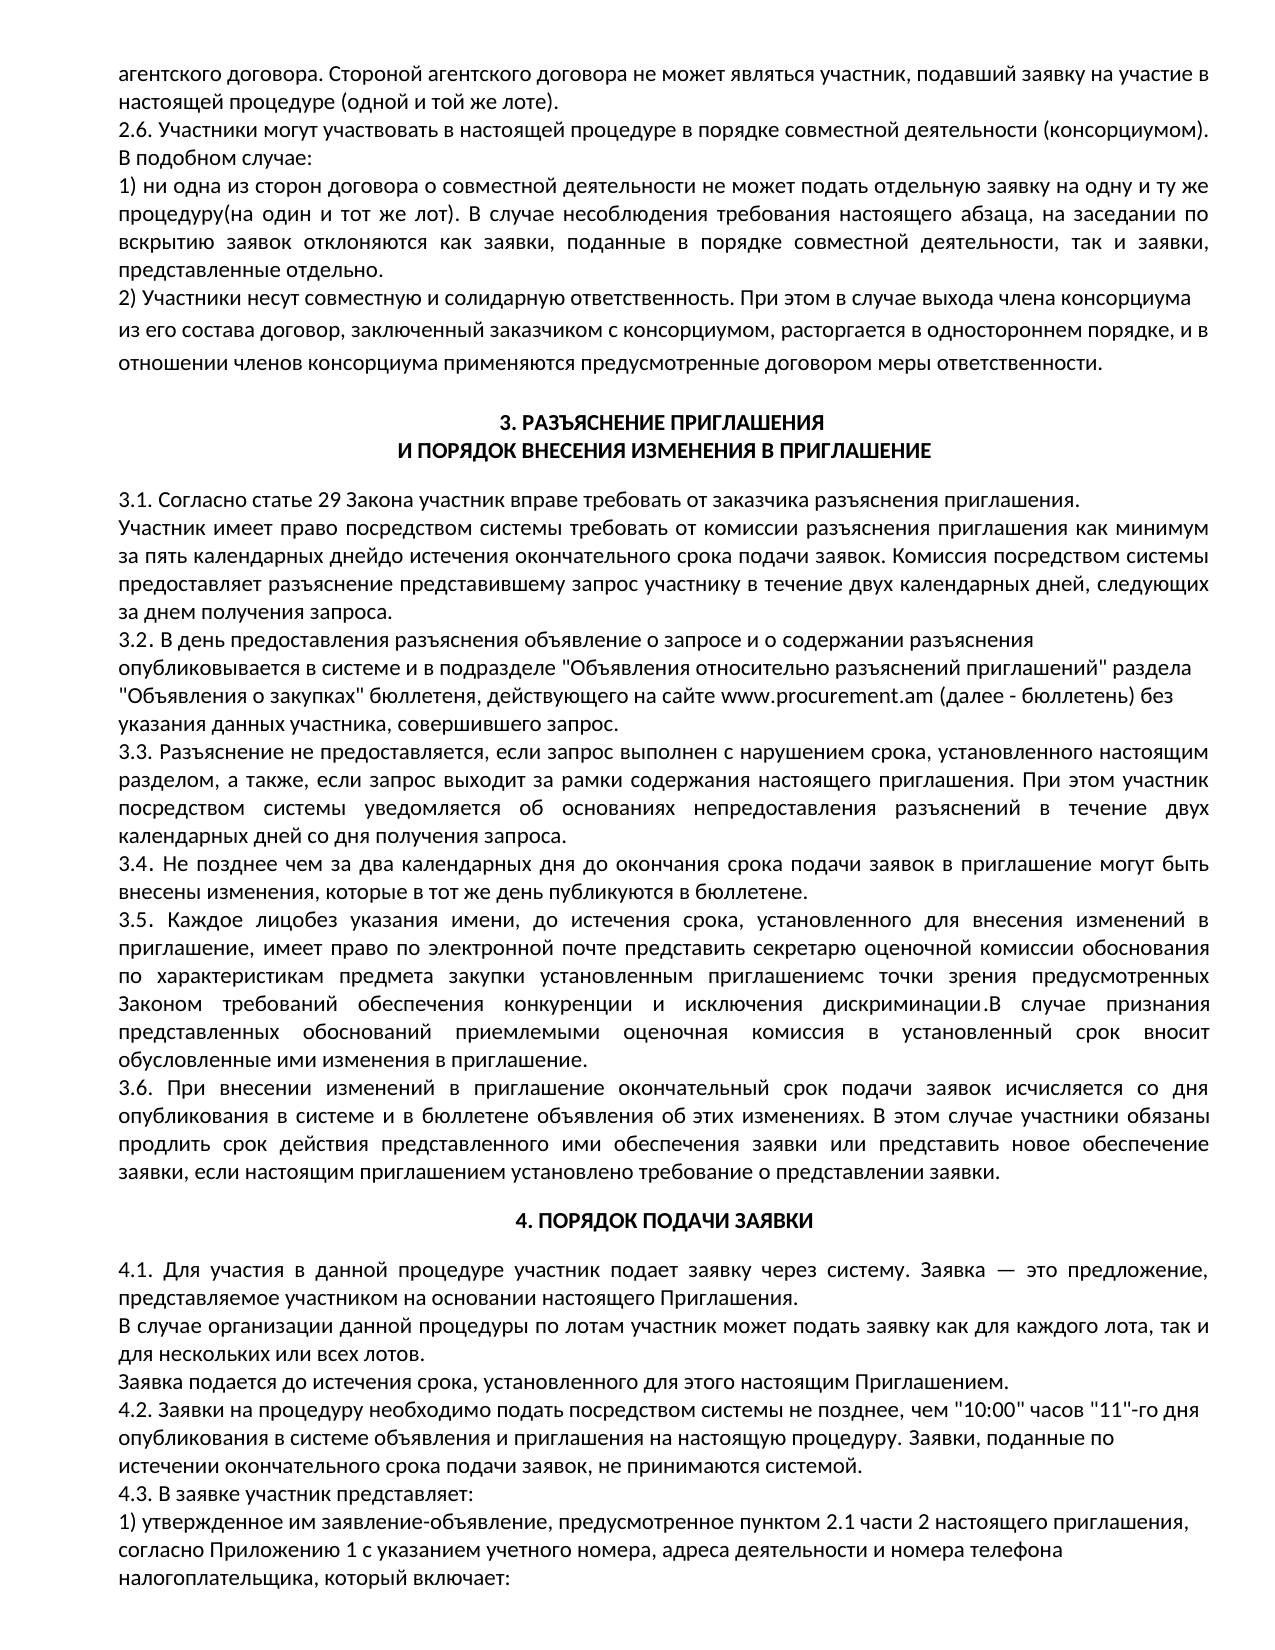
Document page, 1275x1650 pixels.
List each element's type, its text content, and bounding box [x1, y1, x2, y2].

text 4.1. Для участия в данной процедуре участник подает заявку через систему. Заявка — это предложение, представляемое участником на основании настоящего Приглашения. [118, 1255, 1211, 1311]
text 1) ни одна из сторон договора о совместной деятельности не может подать отдельную заявку на одну и ту же процедуру(на один и тот же лот). В случае несоблюдения требования настоящего абзаца, на заседании по вскрытию заявок отклоняются как заявки, поданные в порядке совместной деятельности, так и заявки, представленные отдельно. [118, 171, 1211, 283]
text 3.2․ В день предоставления разъяснения объявление о запросе и о содержании разъяснения опубликовывается в системе и в подразделе "Объявления относительно разъяснений приглашений" раздела "Объявления о закупках" бюллетеня, действующего на сайте www.procurement.am (далее - бюллетень) без указания данных участника, совершившего запрос. [118, 625, 1211, 737]
list Заявка подается до истечения срока, установленного для этого настоящим Приглашением. [118, 1367, 1211, 1395]
text 3.5․ Каждое лицобез указания имени, до истечения срока, установленного для внесения изменений в приглашение, имеет право по электронной почте представить секретарю оценочной комиссии обоснования по характеристикам предмета закупки установленным приглашениемс точки зрения предусмотренных Законом требований обеспечения конкуренции и исключения дискриминации.В случае признания представленных обоснований приемлемыми оценочная комиссия в установленный срок вносит обусловленные ими изменения в приглашение. [118, 905, 1211, 1073]
text 2) Участники несут совместную и солидарную ответственность. При этом в случае выхода члена консорциума из его состава договор, заключенный заказчиком с консорциумом, расторгается в одностороннем порядке, и в отношении членов консорциума применяются предусмотренные договором меры ответственности. [118, 283, 1211, 376]
text 3. РАЗЪЯСНЕНИЕ ПРИГЛАШЕНИЯ И ПОРЯДОК ВНЕСЕНИЯ ИЗМЕНЕНИЯ В ПРИГЛАШЕНИЕ [118, 408, 1211, 464]
text 3.6. При внесении изменений в приглашение окончательный срок подачи заявок исчисляется со дня опубликования в системе и в бюллетене объявления об этих изменениях. В этом случае участники обязаны продлить срок действия представленного ими обеспечения заявки или представить новое обеспечение заявки, если настоящим приглашением установлено требование о представлении заявки. [118, 1073, 1211, 1185]
text Участник имеет право посредством системы требовать от комиссии разъяснения приглашения как минимум за пять календарных днейдо истечения окончательного срока подачи заявок. Комиссия посредством системы предоставляет разъяснение представившему запрос участнику в течение двух календарных дней, следующих за днем получения запроса. [118, 513, 1211, 625]
text В подобном случае: [118, 143, 1211, 171]
text 3.4․ Не позднее чем за два календарных дня до окончания срока подачи заявок в приглашение могут быть внесены изменения, которые в тот же день публикуются в бюллетене. [118, 849, 1211, 905]
text 3.1. Согласно статье 29 Закона участник вправе требовать от заказчика разъяснения приглашения. [118, 485, 1211, 513]
text 2.6. Участники могут участвовать в настоящей процедуре в порядке совместной деятельности (консорциумом). [118, 115, 1211, 143]
text 4.3. В заявке участник представляет: [118, 1479, 1211, 1507]
text 3.3. Разъяснение не предоставляется, если запрос выполнен с нарушением срока, установленного настоящим разделом, а также, если запрос выходит за рамки содержания настоящего приглашения. При этом участник посредством системы уведомляется об основаниях непредоставления разъяснений в течение двух календарных дней со дня получения запроса. [118, 737, 1211, 849]
text 1) утвержденное им заявление-объявление, предусмотренное пунктом 2.1 части 2 настоящего приглашения, согласно Приложению 1 с указанием учетного номера, адреса деятельности и номера телефона налогоплательщика, который включает: [118, 1507, 1211, 1591]
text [118, 59, 1211, 115]
text 4.2. Заявки на процедуру необходимо подать посредством системы не позднее, чем "10:00" часов "11"-го дня опубликования в системе объявления и приглашения на настоящую процедуру. Заявки, поданные по истечении окончательного срока подачи заявок, не принимаются системой. [118, 1395, 1211, 1479]
text 4. ПОРЯДОК ПОДАЧИ ЗАЯВКИ [118, 1206, 1211, 1234]
text В случае организации данной процедуры по лотам участник может подать заявку как для каждого лота, так и для нескольких или всех лотов. [118, 1311, 1211, 1367]
